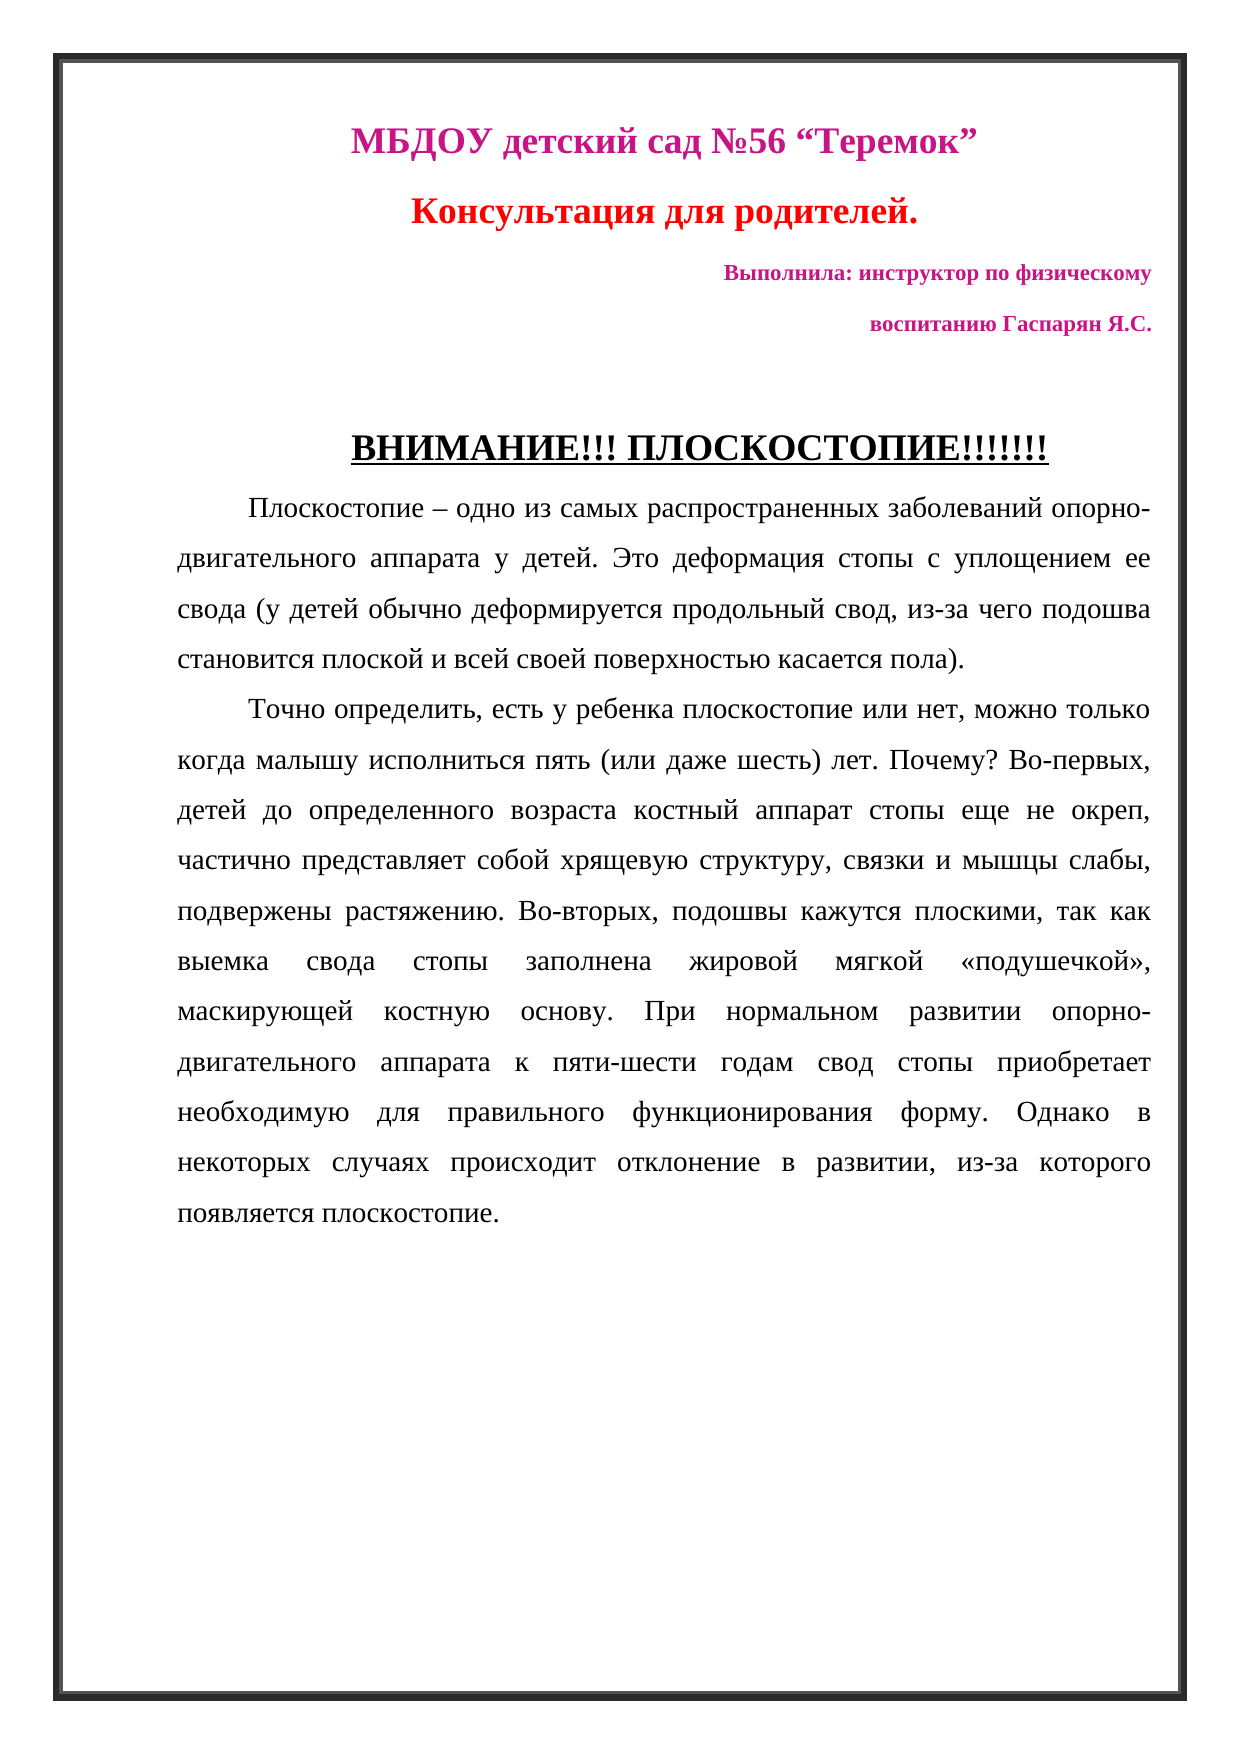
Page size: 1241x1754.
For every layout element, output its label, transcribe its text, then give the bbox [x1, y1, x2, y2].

text ВНИМАНИЕ!!! ПЛОСКОСТОПИЕ!!!!!!! [177, 426, 1152, 469]
text Консультация для родителей. [177, 188, 1152, 232]
text воспитанию Гаспарян Я.С. [177, 310, 1152, 336]
text Точно определить, есть у ребенка плоскостопие или нет, можно только когда малышу исполниться пять (или даже шесть) лет. Почему? Во-первых, детей до определенного возраста костный аппарат стопы еще не окреп, частично представляет собой хрящевую структуру, связки и мышцы слабы, подвержены растяжению. Во-вторых, подошвы кажутся плоскими, так как выемка свода стопы заполнена жировой мягкой «подушечкой», маскирующей костную основу. При нормальном развитии опорно-двигательного аппарата к пяти-шести годам свод стопы приобретает необходимую для правильного функционирования форму. Однако в некоторых случаях происходит отклонение в развитии, из-за которого появляется плоскостопие. [177, 692, 1152, 1228]
text Выполнила: инструктор по физическому [177, 259, 1152, 285]
text МБДОУ детский сад №56 “Теремок” [177, 118, 1152, 161]
text Плоскостопие – одно из самых распространенных заболеваний опорно-двигательного аппарата у детей. Это деформация стопы с уплощением ее свода (у детей обычно деформируется продольный свод, из-за чего подошва становится плоской и всей своей поверхностью касается пола). [177, 490, 1152, 675]
